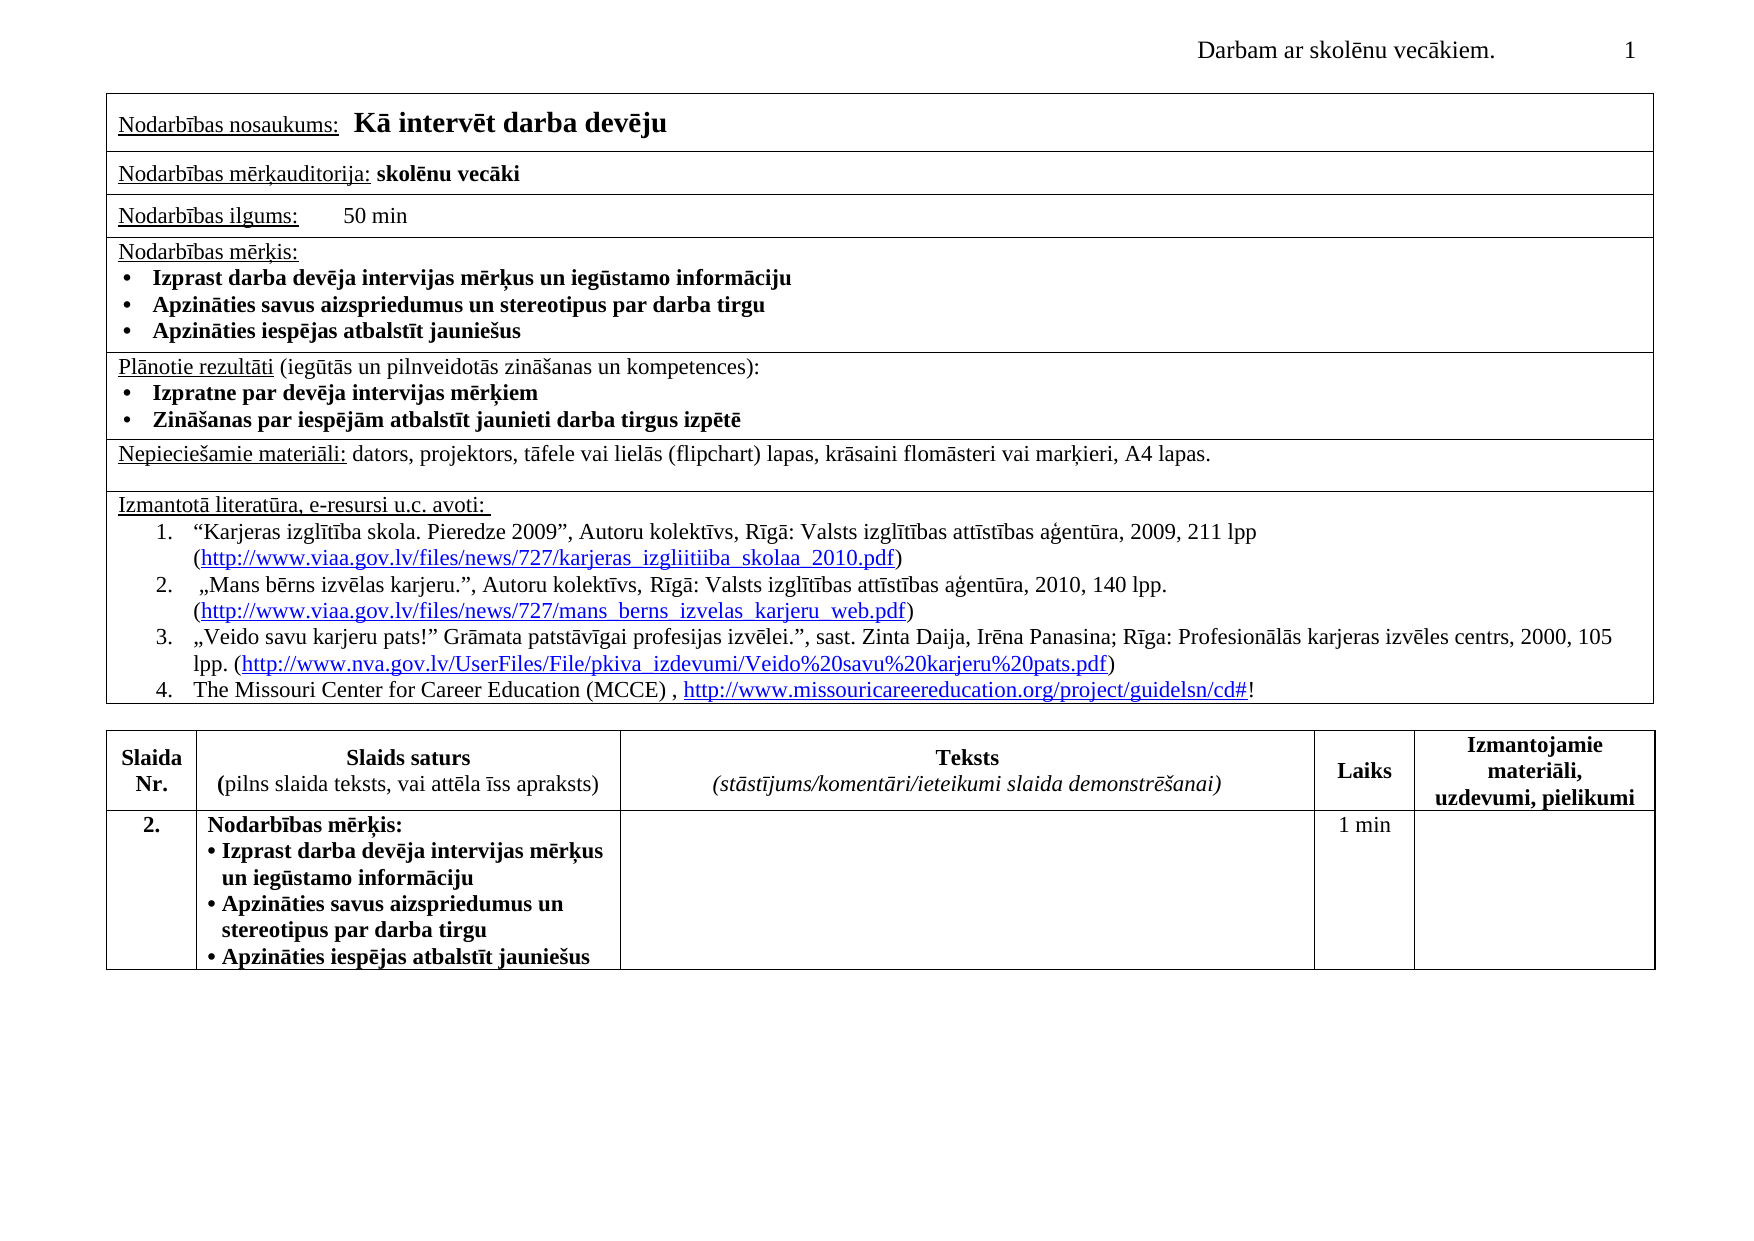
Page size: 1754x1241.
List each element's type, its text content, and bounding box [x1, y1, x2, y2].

table_header Teksts (stāstījums/komentāri/ieteikumi slaida demonstrēšanai) [621, 731, 1314, 810]
table_cell Nodarbības mērķis: Izprast darba devēja intervijas mērķus un iegūstamo informāciju Apzināties savus aizspriedumus un stereotipus par darba tirgu Apzināties iespējas atbalstīt jauniešus [197, 811, 620, 969]
table_header Slaida Nr. [107, 731, 196, 810]
table_cell Plānotie rezultāti (iegūtās un pilnveidotās zināšanas un kompetences): Izpratne par devēja intervijas mērķiem Zināšanas par iespējām atbalstīt jaunieti darba tirgus izpētē [107, 353, 1653, 439]
table_cell 1 min [1315, 811, 1414, 969]
table_cell Nodarbības ilgums: 50 min [107, 195, 1653, 237]
table_cell [621, 811, 1314, 969]
table_header Slaids saturs (pilns slaida teksts, vai attēla īss apraksts) [197, 731, 620, 810]
table_cell Nepieciešamie materiāli: dators, projektors, tāfele vai lielās (flipchart) lapas, krāsaini flomāsteri vai marķieri, A4 lapas. [107, 440, 1653, 491]
table_cell 2. [107, 811, 196, 969]
table_cell Izmantotā literatūra, e-resursi u.c. avoti: “Karjeras izglītība skola. Pieredze 2009”, Autoru kolektīvs, Rīgā: Valsts izglītības attīstības aģentūra, 2009, 211 lpp (http://www.viaa.gov.lv/files/news/727/karjeras_izgliitiiba_skolaa_2010.pdf) „Mans bērns izvēlas karjeru.”, Autoru kolektīvs, Rīgā: Valsts izglītības attīstības aģentūra, 2010, 140 lpp. (http://www.viaa.gov.lv/files/news/727/mans_berns_izvelas_karjeru_web.pdf) „Veido savu karjeru pats!” Grāmata patstāvīgai profesijas izvēlei.”, sast. Zinta Daija, Irēna Panasina; Rīga: Profesionālās karjeras izvēles centrs, 2000, 105 lpp. (http://www.nva.gov.lv/UserFiles/File/pkiva_izdevumi/Veido%20savu%20karjeru%20pats.pdf) The Missouri Center for Career Education (MCCE) , http://www.missouricareereducation.org/project/guidelsn/cd#! [107, 492, 1653, 702]
table_header Nodarbības nosaukums: Kā intervēt darba devēju [107, 94, 1653, 151]
table_cell [1415, 811, 1654, 969]
table_header Izmantojamie materiāli, uzdevumi, pielikumi [1415, 731, 1654, 810]
table_cell Nodarbības mērķauditorija: skolēnu vecāki [107, 152, 1653, 194]
table_header Laiks [1315, 731, 1414, 810]
table_cell Nodarbības mērķis: Izprast darba devēja intervijas mērķus un iegūstamo informāciju Apzināties savus aizspriedumus un stereotipus par darba tirgu Apzināties iespējas atbalstīt jauniešus [107, 238, 1653, 352]
